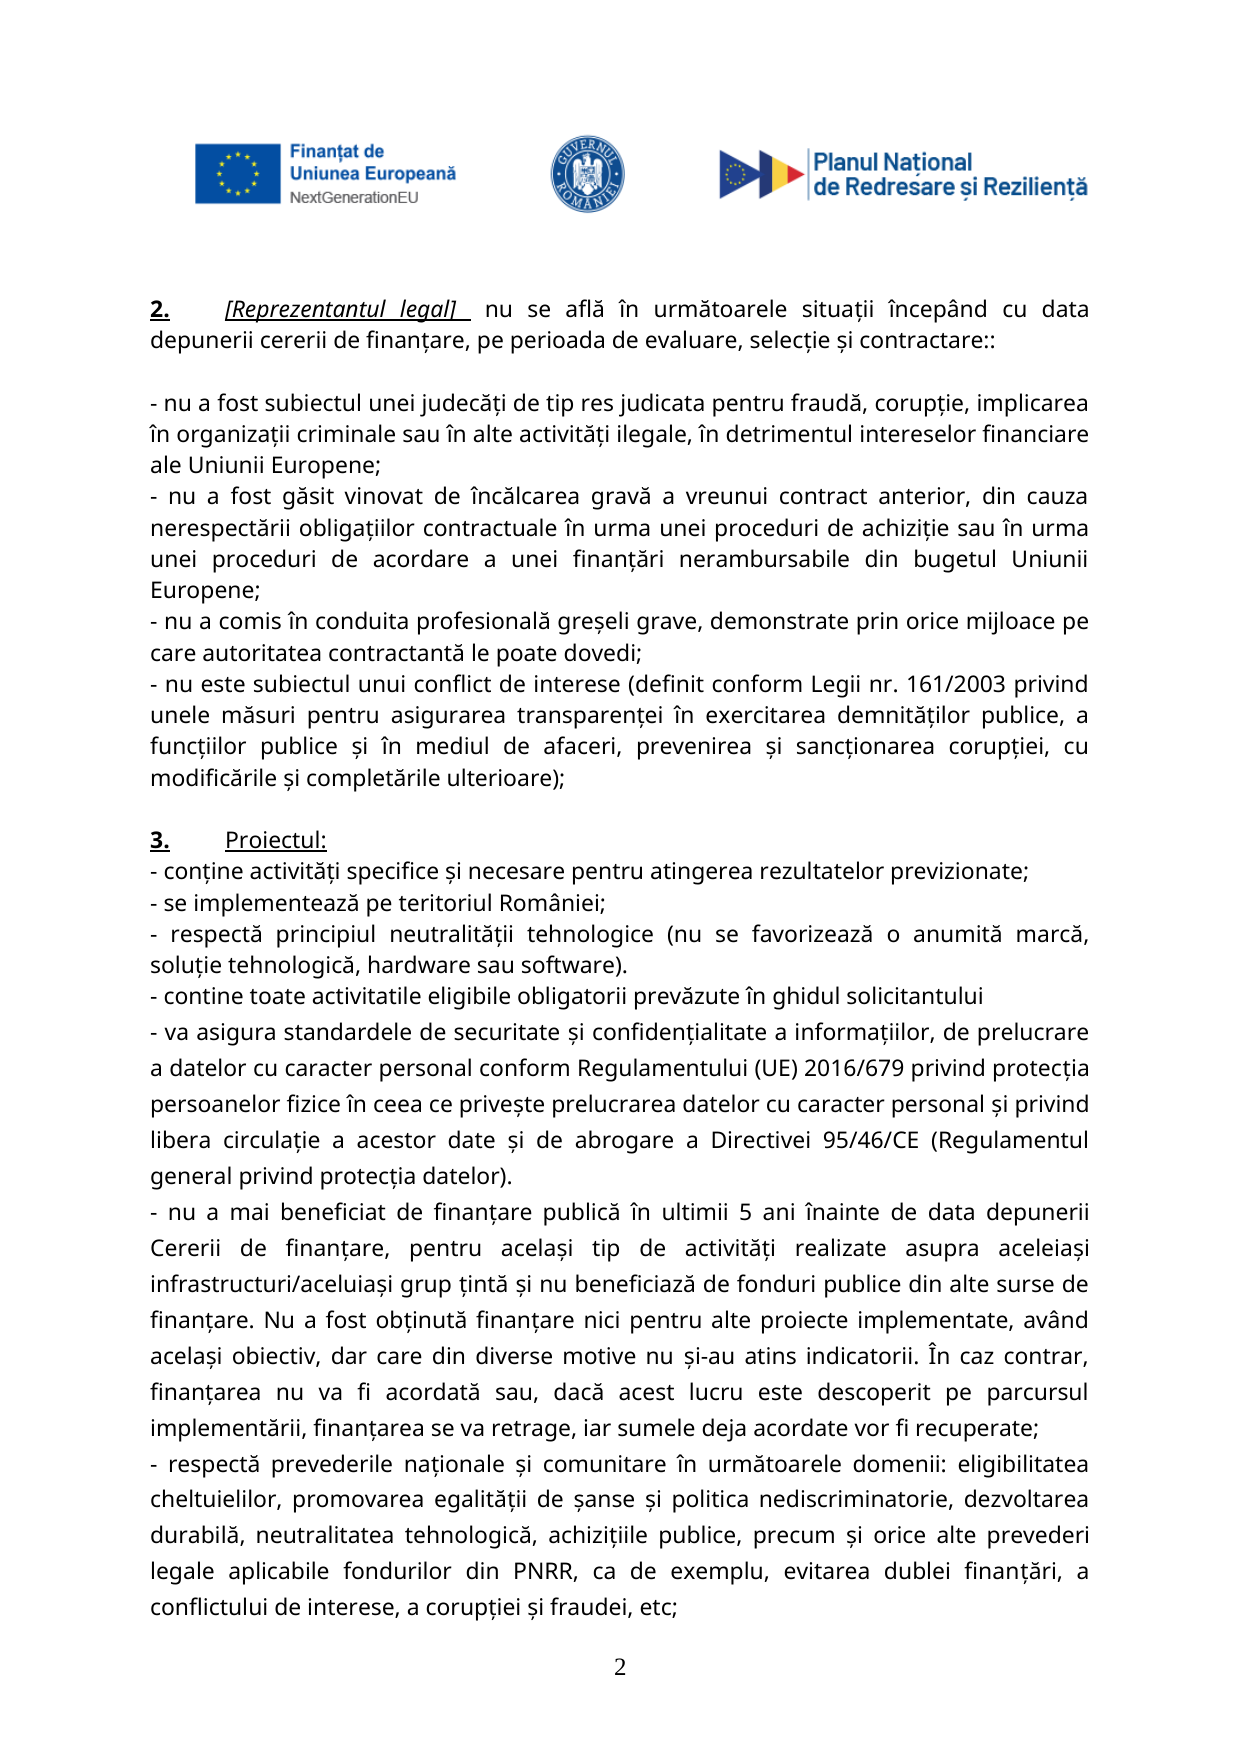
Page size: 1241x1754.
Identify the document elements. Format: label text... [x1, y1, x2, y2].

picture [150, 118, 1091, 231]
text - nu a fost subiectul unei judecăţi de tip res judicata pentru fraudă, corupţie, implicarea în organizaţii criminale sau în alte activităţi ilegale, în detrimentul intereselor financiare ale Uniunii Europene; [150, 387, 1090, 480]
text - respectă prevederile naționale și comunitare în următoarele domenii: eligibilitatea cheltuielilor, promovarea egalității de șanse și politica nediscriminatorie, dezvoltarea durabilă, neutralitatea tehnologică, achizițiile publice, precum și orice alte prevederi legale aplicabile fondurilor din PNRR, ca de exemplu, evitarea dublei finanțări, a conflictului de interese, a corupției și fraudei, etc; [150, 1447, 1090, 1622]
text - va asigura standardele de securitate și confidențialitate a informațiilor, de prelucrare a datelor cu caracter personal conform Regulamentului (UE) 2016/679 privind protecția persoanelor fizice în ceea ce privește prelucrarea datelor cu caracter personal și privind libera circulație a acestor date și de abrogare a Directivei 95/46/CE (Regulamentul general privind protecția datelor). [150, 1016, 1090, 1191]
text - nu a fost găsit vinovat de încălcarea gravă a vreunui contract anterior, din cauza nerespectării obligaţiilor contractuale în urma unei proceduri de achiziţie sau în urma unei proceduri de acordare a unei finanţări nerambursabile din bugetul Uniunii Europene; [150, 480, 1090, 605]
text - nu a comis în conduita profesională greşeli grave, demonstrate prin orice mijloace pe care autoritatea contractantă le poate dovedi; [150, 605, 1090, 668]
text - nu a mai beneficiat de finanțare publică în ultimii 5 ani înainte de data depunerii Cererii de finanțare, pentru același tip de activități realizate asupra aceleiași infrastructuri/aceluiași grup țintă și nu beneficiază de fonduri publice din alte surse de finanțare. Nu a fost obținută finanțare nici pentru alte proiecte implementate, având același obiectiv, dar care din diverse motive nu și-au atins indicatorii. În caz contrar, finanțarea nu va fi acordată sau, dacă acest lucru este descoperit pe parcursul implementării, finanțarea se va retrage, iar sumele deja acordate vor fi recuperate; [150, 1196, 1090, 1443]
text - conţine activităţi specifice şi necesare pentru atingerea rezultatelor previzionate; [150, 855, 1090, 887]
text 2. [Reprezentantul legal] nu se află în următoarele situații începând cu data depunerii cererii de finanțare, pe perioada de evaluare, selecție și contractare:: [150, 293, 1090, 355]
text - respectă principiul neutralităţii tehnologice (nu se favorizează o anumită marcă, soluţie tehnologică, hardware sau software). [150, 918, 1090, 980]
text 3. Proiectul: [150, 824, 1090, 855]
text - nu este subiectul unui conflict de interese (definit conform Legii nr. 161/2003 privind unele măsuri pentru asigurarea transparenţei în exercitarea demnităţilor publice, a funcţiilor publice şi în mediul de afaceri, prevenirea şi sancţionarea corupţiei, cu modificările și completările ulterioare); [150, 668, 1090, 793]
text - se implementează pe teritoriul României; [150, 887, 1090, 918]
text - contine toate activitatile eligibile obligatorii prevăzute în ghidul solicitantului [150, 980, 1090, 1012]
